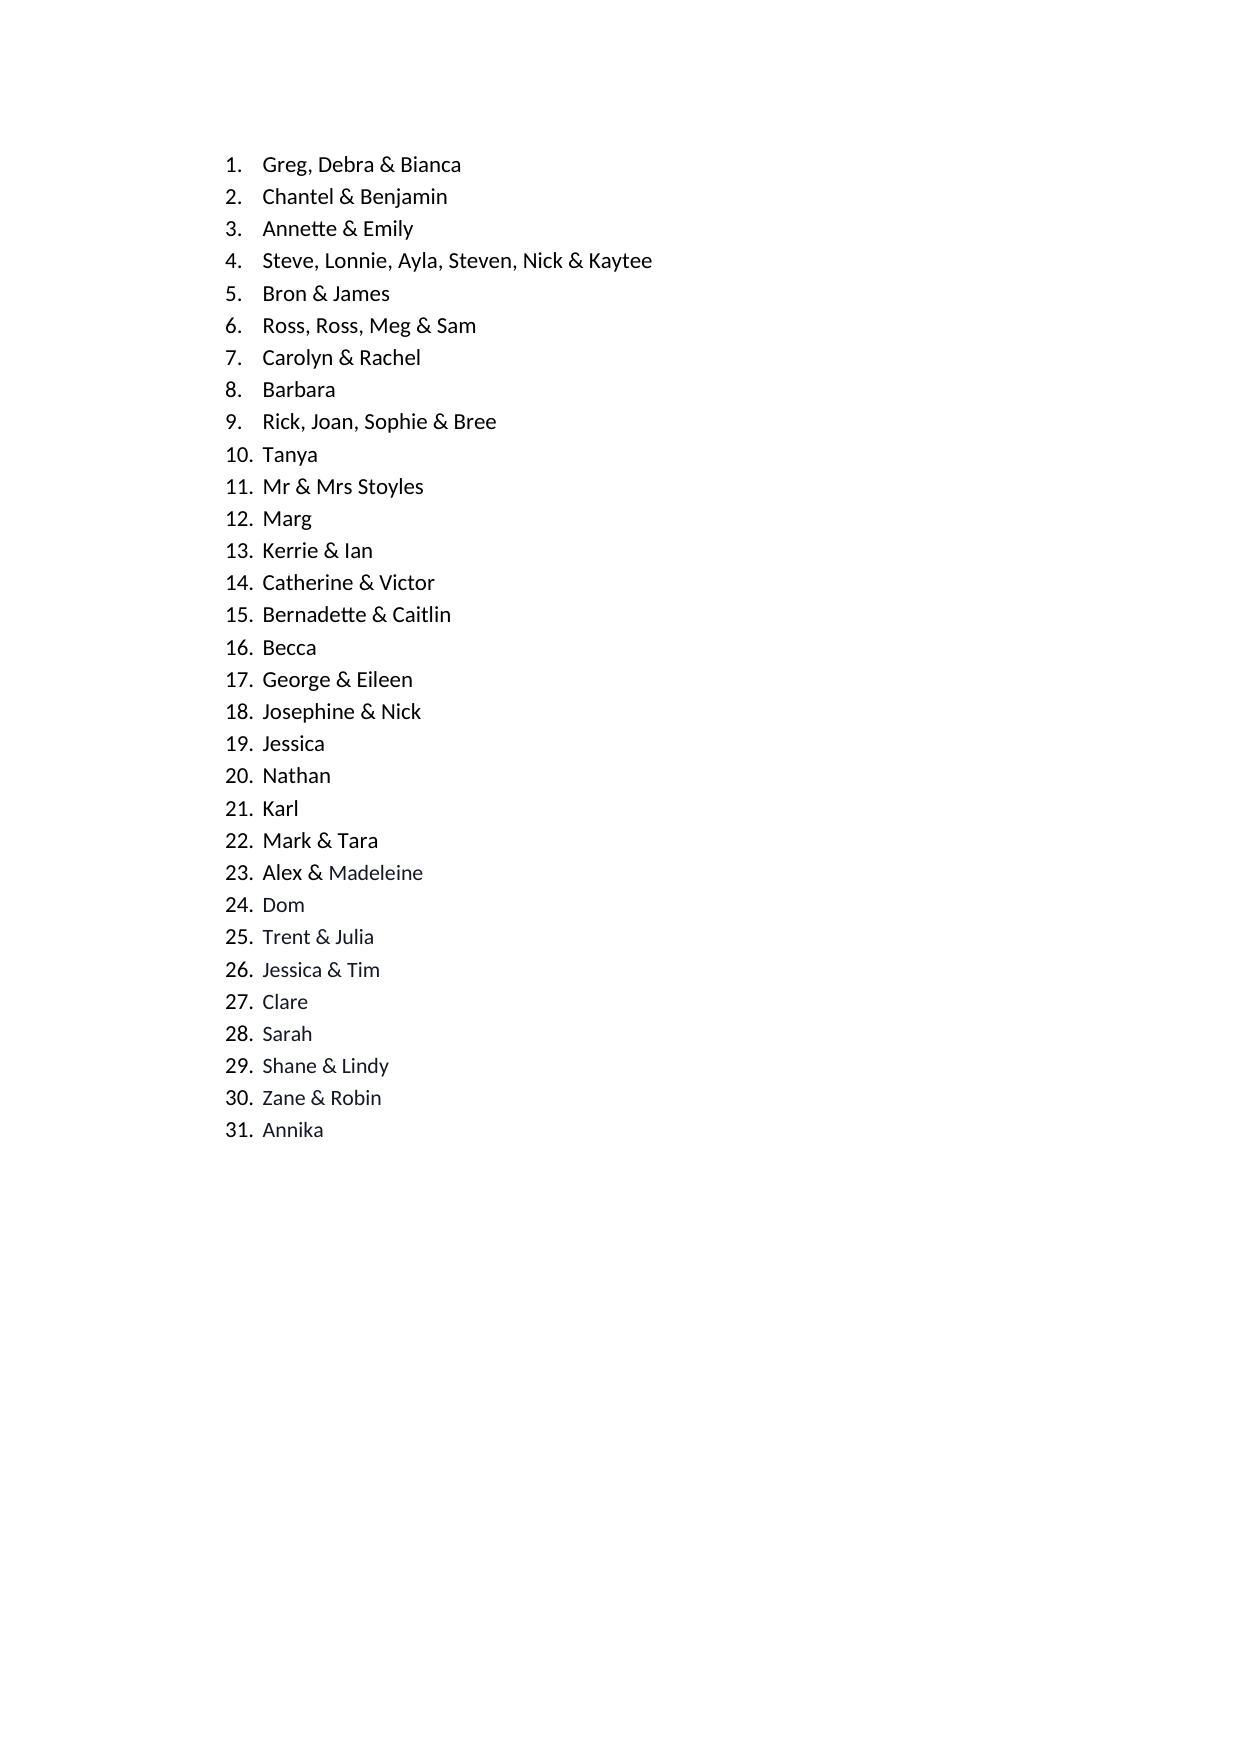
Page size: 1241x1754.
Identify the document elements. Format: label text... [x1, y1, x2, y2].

list Rick, Joan, Sophie & Bree [225, 407, 1090, 436]
list Josephine & Nick [225, 697, 1090, 725]
list Alex & Madeleine [225, 858, 1090, 886]
list Kerrie & Ian [225, 536, 1090, 564]
list Becca [225, 633, 1090, 661]
list Dom [225, 890, 1090, 918]
list Marg [225, 504, 1090, 532]
list Bernadette & Caitlin [225, 601, 1090, 629]
list Barbara [225, 375, 1090, 403]
list Trent & Julia [225, 922, 1090, 951]
list Catherine & Victor [225, 568, 1090, 596]
list Annika [225, 1116, 1090, 1144]
list Steve, Lonnie, Ayla, Steven, Nick & Kaytee [225, 247, 1090, 274]
list Carolyn & Rachel [225, 343, 1090, 371]
list Nathan [225, 762, 1090, 789]
list Zane & Robin [225, 1083, 1090, 1111]
list Tanya [225, 440, 1090, 468]
list Karl [225, 794, 1090, 822]
list Jessica & Tim [225, 955, 1090, 983]
list Bron & James [225, 279, 1090, 307]
list Chantel & Benjamin [225, 182, 1090, 210]
list Clare [225, 987, 1090, 1015]
list Annette & Emily [225, 214, 1090, 242]
list Mr & Mrs Stoyles [225, 472, 1090, 500]
list Ross, Ross, Meg & Sam [225, 311, 1090, 339]
list Shane & Lindy [225, 1051, 1090, 1079]
list Jessica [225, 729, 1090, 757]
list George & Eileen [225, 665, 1090, 693]
list Sarah [225, 1019, 1090, 1047]
list Mark & Tara [225, 826, 1090, 854]
list Greg, Debra & Bianca [225, 150, 1090, 178]
